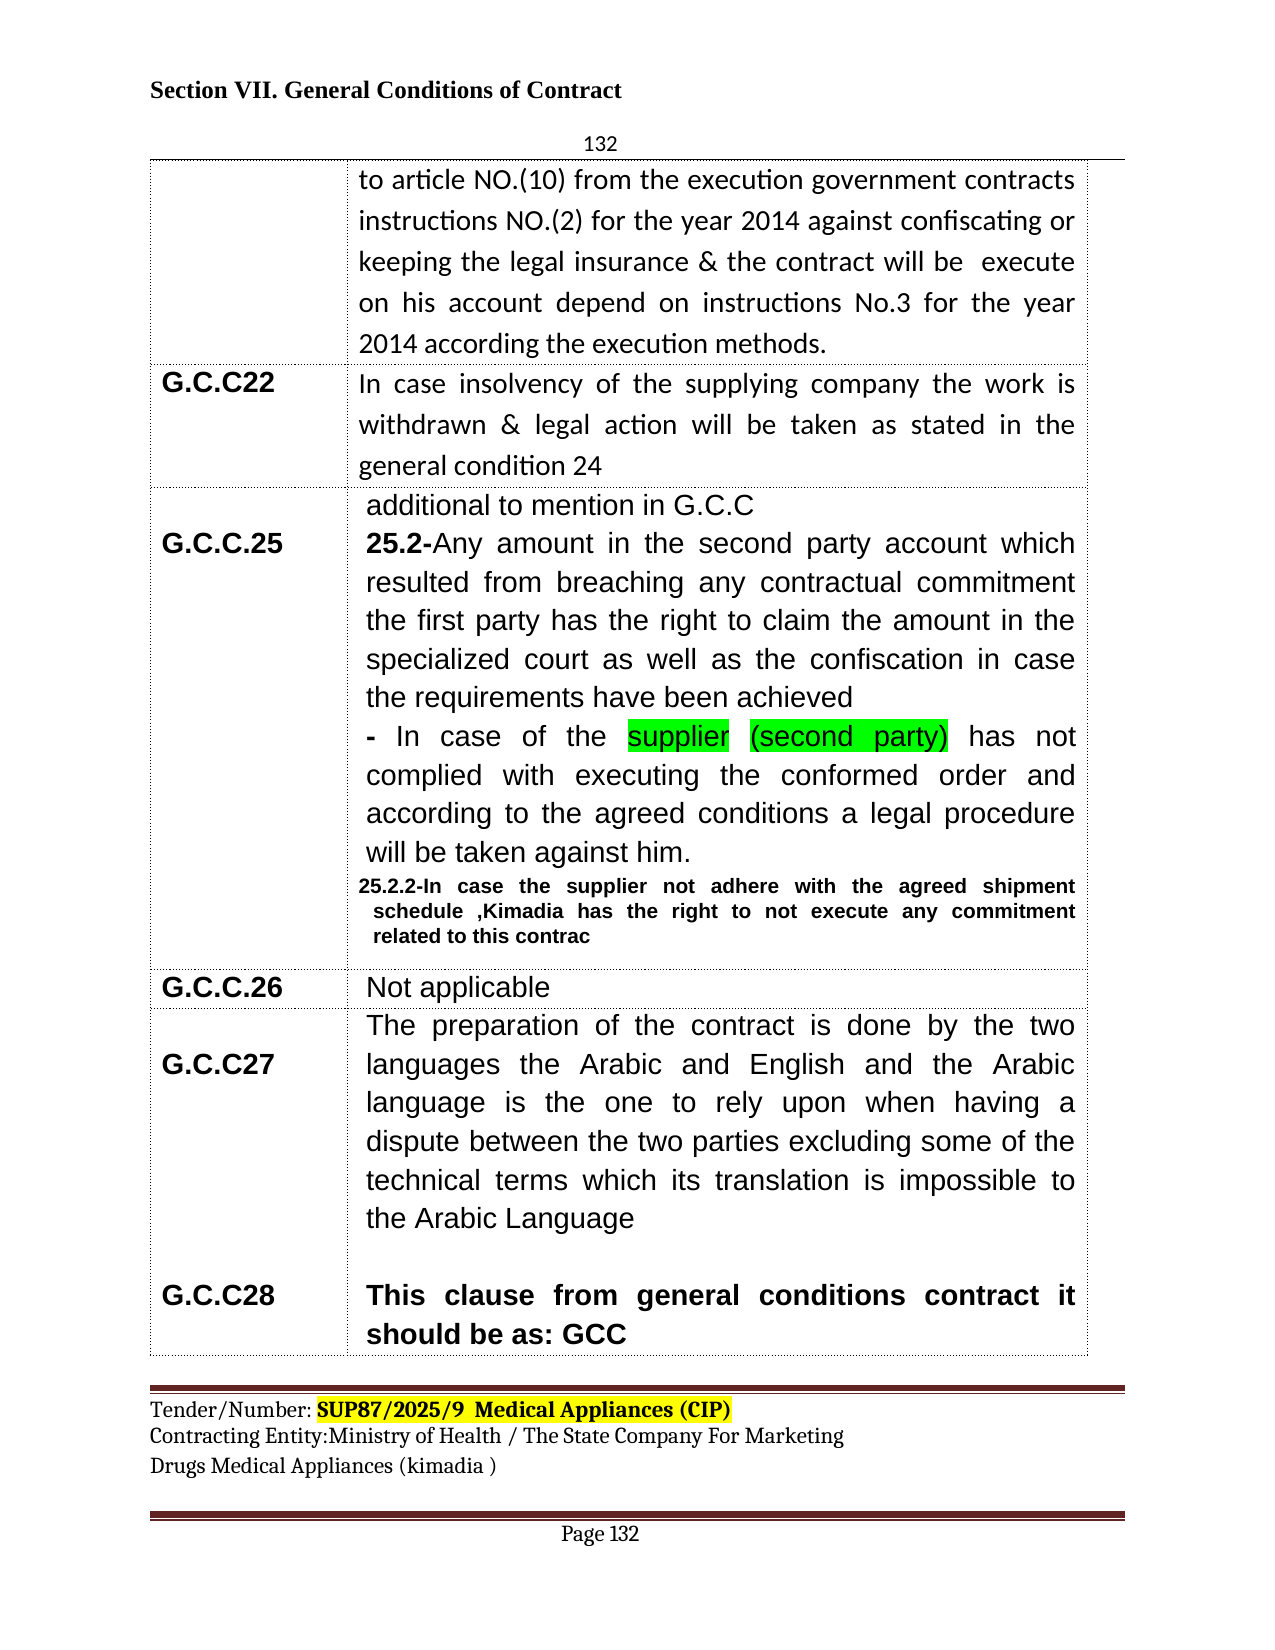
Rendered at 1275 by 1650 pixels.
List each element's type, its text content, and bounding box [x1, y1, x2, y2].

table_cell G.C.C27 G.C.C28 [150, 1008, 347, 1355]
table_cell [347, 160, 1088, 364]
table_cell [347, 1008, 1088, 1355]
table_cell Not applicable [347, 969, 1088, 1007]
table_cell G.C.C21 [150, 160, 347, 364]
table_cell additional to mention in G.C.C 25.2-Any amount in the second party account which resulted from breaching any contractual commitment the first party has the right to claim the amount in the specialized court as well as the confiscation in case the requirements have been achieved - In case of the supplier (second party) has not complied with executing the conformed order and according to the agreed conditions a legal procedure will be taken against him. 25.2.2-In case the supplier not adhere with the agreed shipment schedule ,Kimadia has the right to not execute any commitment related to this contrac [347, 487, 1088, 969]
table_cell G.C.C.26 [150, 969, 347, 1007]
table_cell G.C.C22 [150, 364, 347, 487]
table_cell G.C.C.25 [150, 487, 347, 969]
table_cell In case insolvency of the supplying company the work is withdrawn & legal action will be taken as stated in the general condition 24 [347, 364, 1088, 487]
